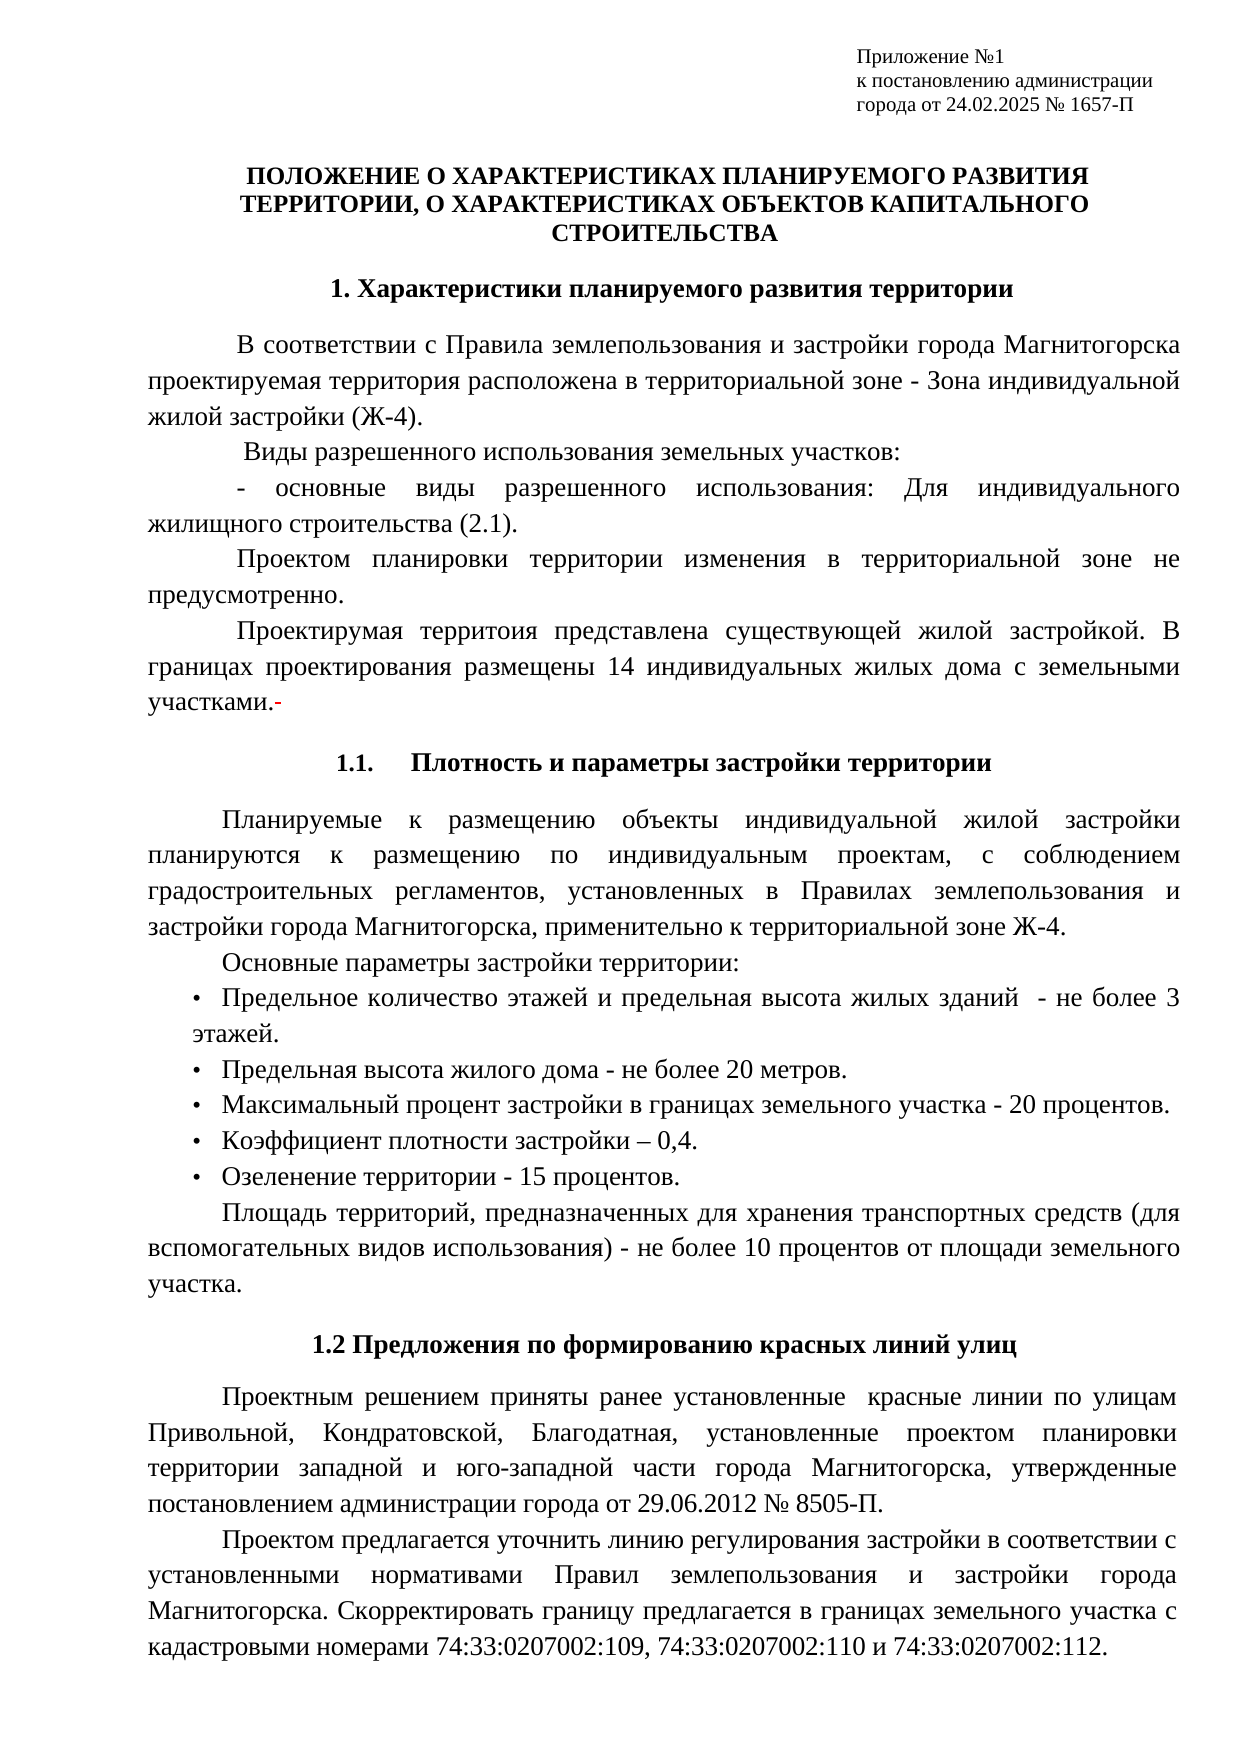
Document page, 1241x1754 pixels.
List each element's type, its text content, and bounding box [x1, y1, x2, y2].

text - основные виды разрешенного использования: Для индивидуального жилищного строительства (2.1). [148, 471, 1181, 538]
list Коэффициент плотности застройки – 0,4. [192, 1124, 1181, 1156]
text Основные параметры застройки территории: [148, 946, 1181, 977]
text В соответствии с Правила землепользования и застройки города Магнитогорска проектируемая территория расположена в территориальной зоне - Зона индивидуальной жилой застройки (Ж-4). [148, 328, 1181, 431]
list Предельное количество этажей и предельная высота жилых зданий - не более 3 этажей. [192, 981, 1181, 1048]
text Виды разрешенного использования земельных участков: [148, 435, 1181, 467]
text Планируемые к размещению объекты индивидуальной жилой застройки планируются к размещению по индивидуальным проектам, с соблюдением градостроительных регламентов, установленных в Правилах землепользования и застройки города Магнитогорска, применительно к территориальной зоне Ж-4. [148, 803, 1181, 941]
text Проектом планировки территории изменения в территориальной зоне не предусмотренно. [148, 543, 1181, 609]
text Проектирумая территоия представлена существующей жилой застройкой. В границах проектирования размещены 14 индивидуальных жилых дома с земельными участками. [148, 614, 1181, 717]
text Проектным решением приняты ранее установленные красные линии по улицам Привольной, Кондратовской, Благодатная, установленные проектом планировки территории западной и юго-западной части города Магнитогорска, утвержденные постановлением администрации города от 29.06.2012 № 8505-П. [148, 1380, 1177, 1518]
text ПОЛОЖЕНИЕ О ХАРАКТЕРИСТИКАХ ПЛАНИРУЕМОГО РАЗВИТИЯ ТЕРРИТОРИИ, О ХАРАКТЕРИСТИКАХ ОБЪЕКТОВ КАПИТАЛЬНОГО СТРОИТЕЛЬСТВА [148, 161, 1181, 247]
list Предельная высота жилого дома - не более 20 метров. [192, 1053, 1181, 1084]
list Озеленение территории - 15 процентов. [192, 1160, 1181, 1191]
text 1. Характеристики планируемого развития территории [162, 272, 1181, 303]
list Плотность и параметры застройки территории [147, 746, 1181, 777]
list Максимальный процент застройки в границах земельного участка - 20 процентов. [192, 1089, 1181, 1120]
text Площадь территорий, предназначенных для хранения транспортных средств (для вспомогательных видов использования) - не более 10 процентов от площади земельного участка. [148, 1196, 1181, 1298]
text Проектом предлагается уточнить линию регулирования застройки в соответствии с установленными нормативами Правил землепользования и застройки города Магнитогорска. Скорректировать границу предлагается в границах земельного участка с кадастровыми номерами 74:33:0207002:109, 74:33:0207002:110 и 74:33:0207002:112. [148, 1523, 1177, 1661]
text 1.2 Предложения по формированию красных линий улиц [148, 1328, 1181, 1359]
